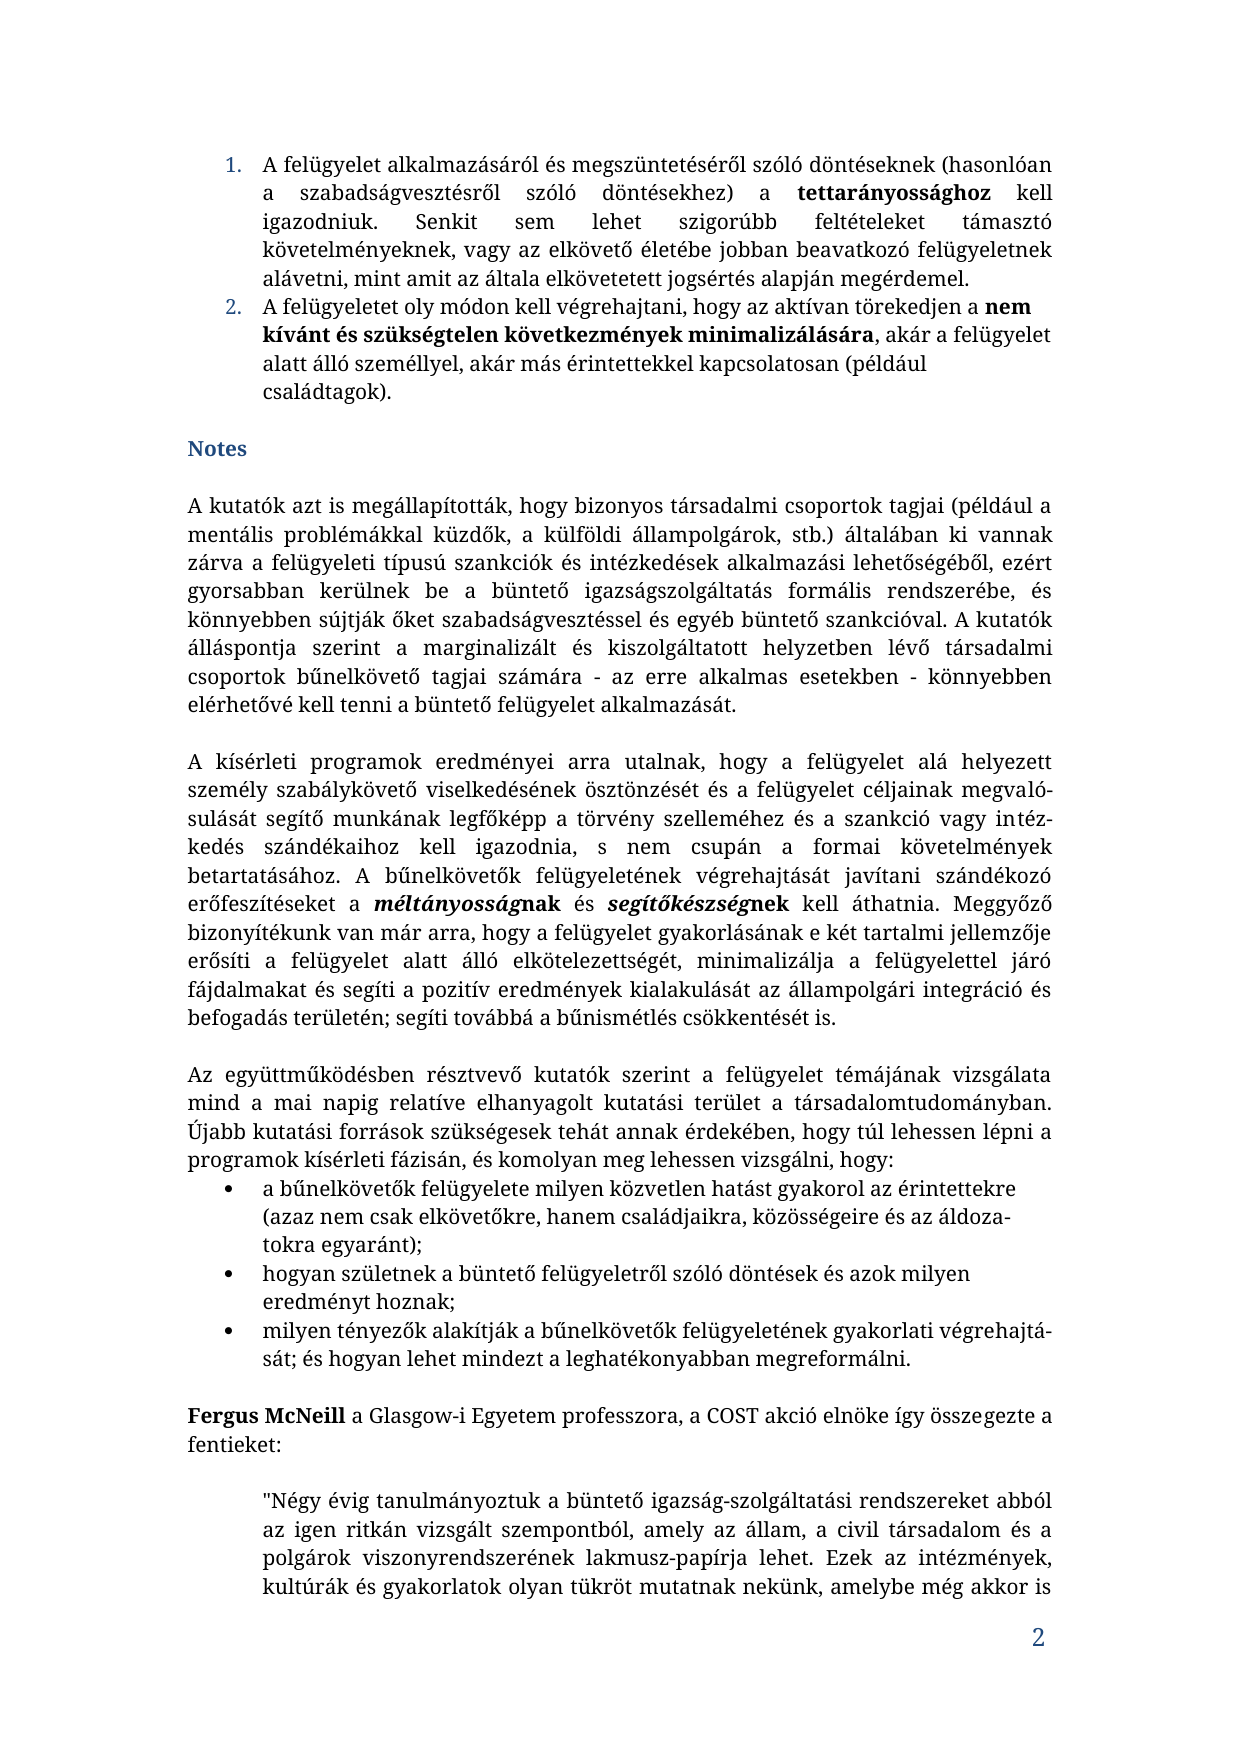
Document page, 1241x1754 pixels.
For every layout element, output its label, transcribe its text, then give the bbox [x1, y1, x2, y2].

list A felügyeletet oly módon kell végrehajtani, hogy az aktívan törekedjen a nem kívánt és szükségtelen következmények minimalizálására, akár a felügyelet alatt álló személlyel, akár más érintettekkel kapcsolatosan (például családtagok). [225, 292, 1053, 406]
list milyen tényezők alakítják a bűnelkövetők felügyeletének gyakorlati végrehajtását; és hogyan lehet mindezt a leghatékonyabban megreformálni. [225, 1316, 1053, 1373]
text Notes [187, 434, 1053, 463]
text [262, 1487, 1053, 1600]
list hogyan születnek a büntető felügyeletről szóló döntések és azok milyen eredményt hoznak; [225, 1259, 1053, 1316]
text A kísérleti programok eredményei arra utalnak, hogy a felügyelet alá helyezett személy szabálykövető viselkedésének ösztönzését és a felügyelet céljainak megvalósulását segítő munkának legfőképp a törvény szelleméhez és a szankció vagy intézkedés szándékaihoz kell igazodnia, s nem csupán a formai követelmények betartatásához. A bűnelkövetők felügyeletének végrehajtását javítani szándékozó erőfeszítéseket a méltányosságnak és segítőkészségnek kell áthatnia. Meggyőző bizonyítékunk van már arra, hogy a felügyelet gyakorlásának e két tartalmi jellemzője erősíti a felügyelet alatt álló elkötelezettségét, minimalizálja a felügyelettel járó fájdalmakat és segíti a pozitív eredmények kialakulását az állampolgári integráció és befogadás területén; segíti továbbá a bűnismétlés csökkentését is. [187, 747, 1053, 1032]
text A kutatók azt is megállapították, hogy bizonyos társadalmi csoportok tagjai (például a mentális problémákkal küzdők, a külföldi állampolgárok, stb.) általában ki vannak zárva a felügyeleti típusú szankciók és intézkedések alkalmazási lehetőségéből, ezért gyorsabban kerülnek be a büntető igazságszolgáltatás formális rendszerébe, és könnyebben sújtják őket szabadságvesztéssel és egyéb büntető szankcióval. A kutatók álláspontja szerint a marginalizált és kiszolgáltatott helyzetben lévő társadalmi csoportok bűnelkövető tagjai számára - az erre alkalmas esetekben - könnyebben elérhetővé kell tenni a büntető felügyelet alkalmazását. [187, 491, 1053, 719]
list a bűnelkövetők felügyelete milyen közvetlen hatást gyakorol az érintettekre (azaz nem csak elkövetőkre, hanem családjaikra, közösségeire és az áldozatokra egyaránt); [225, 1174, 1053, 1259]
text Fergus McNeill a Glasgow-i Egyetem professzora, a COST akció elnöke így összegezte a fentieket: [187, 1401, 1053, 1458]
list A felügyelet alkalmazásáról és megszüntetéséről szóló döntéseknek (hasonlóan a szabadságvesztésről szóló döntésekhez) a tettarányossághoz kell igazodniuk. Senkit sem lehet szigorúbb feltételeket támasztó követelményeknek, vagy az elkövető életébe jobban beavatkozó felügyeletnek alávetni, mint amit az általa elkövetetett jogsértés alapján megérdemel. [225, 150, 1053, 292]
text Az együttműködésben résztvevő kutatók szerint a felügyelet témájának vizsgálata mind a mai napig relatíve elhanyagolt kutatási terület a társadalomtudományban. Újabb kutatási források szükségesek tehát annak érdekében, hogy túl lehessen lépni a programok kísérleti fázisán, és komolyan meg lehessen vizsgálni, hogy: [187, 1060, 1053, 1174]
